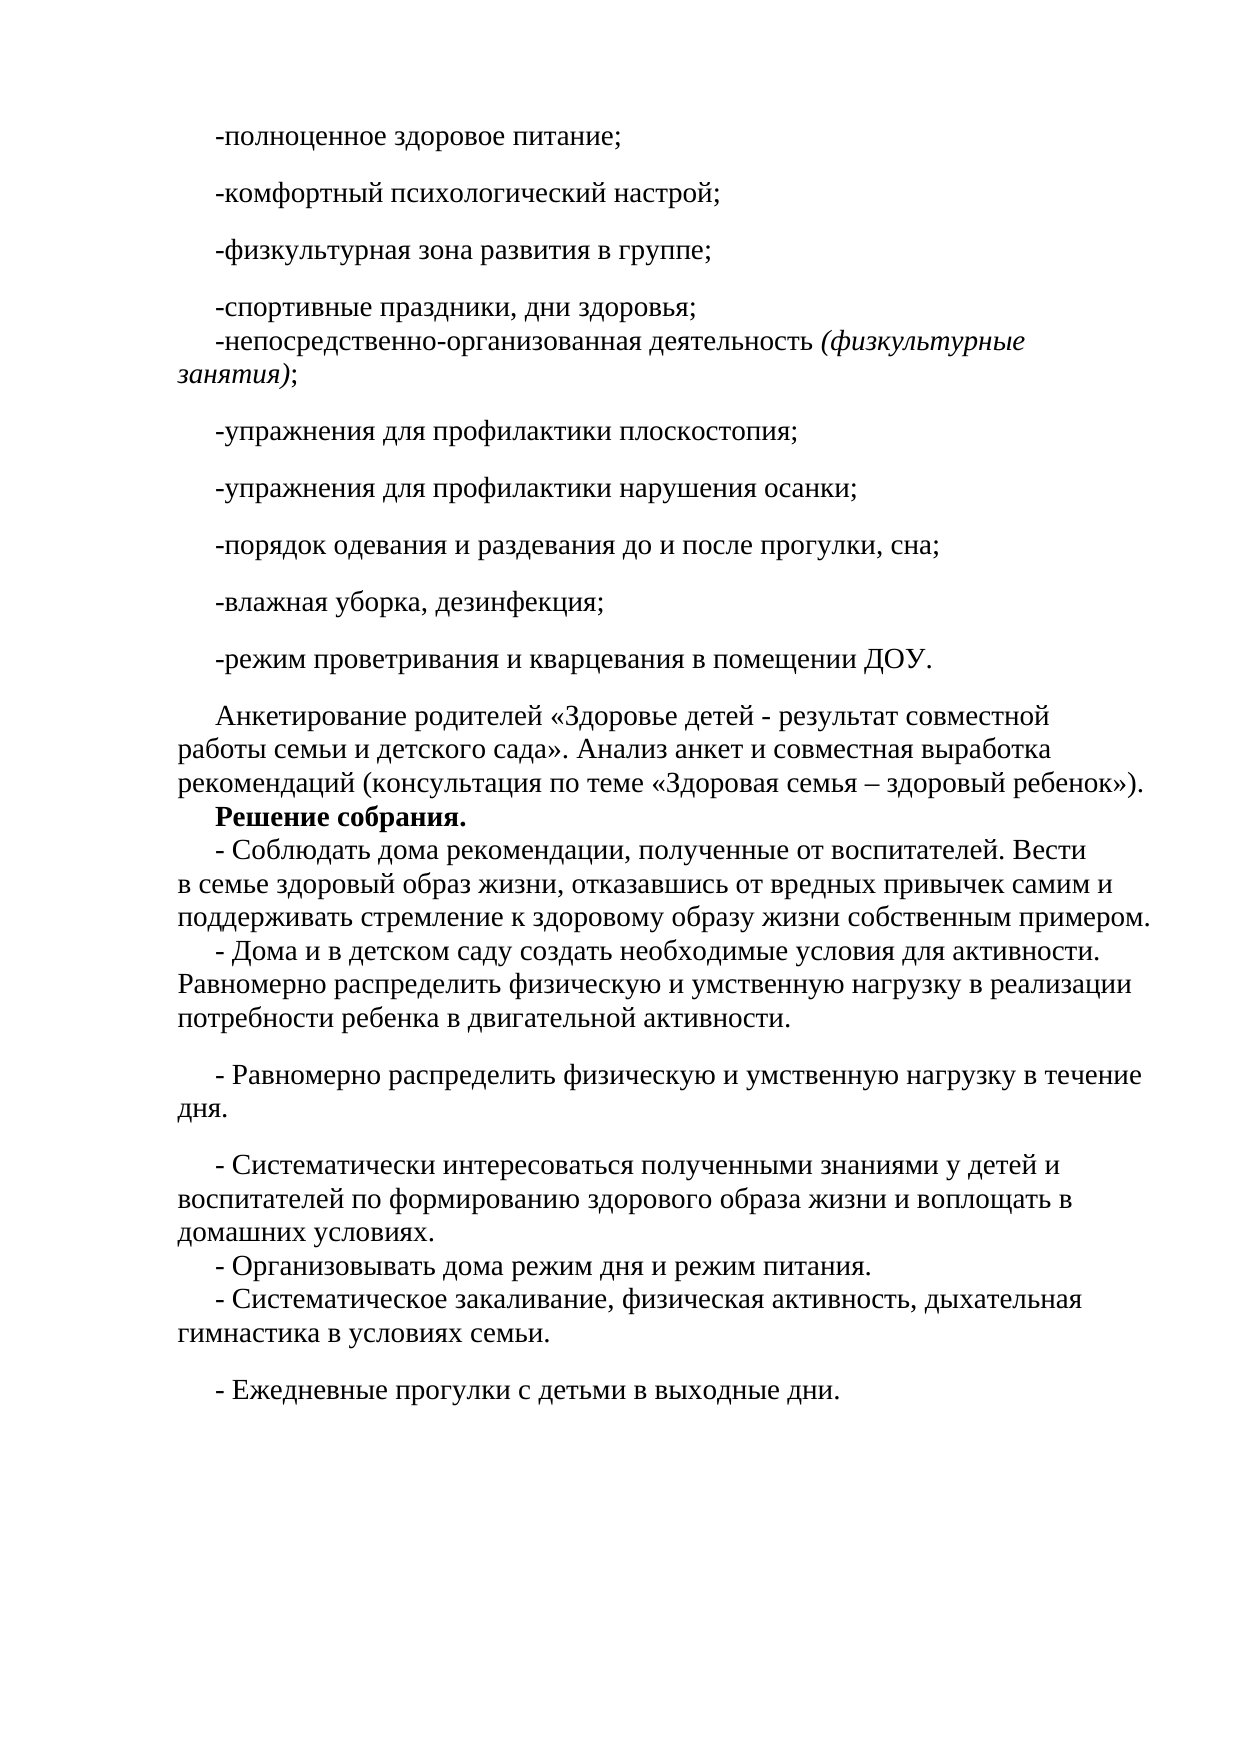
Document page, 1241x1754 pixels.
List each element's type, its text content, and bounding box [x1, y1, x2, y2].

text -непосредственно-организованная деятельность (физкультурные занятия); [177, 323, 1152, 390]
text - Ежедневные прогулки с детьми в выходные дни. [177, 1372, 1152, 1406]
text - Соблюдать дома рекомендации, полученные от воспитателей. Вести в семье здоровый образ жизни, отказавшись от вредных привычек самим и поддерживать стремление к здоровому образу жизни собственным примером. [177, 832, 1152, 933]
text -полноценное здоровое питание; [177, 118, 1152, 152]
text - Дома и в детском саду создать необходимые условия для активности. Равномерно распределить физическую и умственную нагрузку в реализации потребности ребенка в двигательной активности. [177, 933, 1152, 1033]
text - Систематическое закаливание, физическая активность, дыхательная гимнастика в условиях семьи. [177, 1282, 1152, 1349]
text -влажная уборка, дезинфекция; [177, 584, 1152, 618]
text -комфортный психологический настрой; [177, 175, 1152, 209]
text Решение собрания. [177, 799, 1152, 832]
text -упражнения для профилактики нарушения осанки; [177, 470, 1152, 504]
text -физкультурная зона развития в группе; [177, 232, 1152, 266]
text -упражнения для профилактики плоскостопия; [177, 413, 1152, 447]
text - Организовывать дома режим дня и режим питания. [177, 1248, 1152, 1282]
text - Систематически интересоваться полученными знаниями у детей и воспитателей по формированию здорового образа жизни и воплощать в домашних условиях. [177, 1147, 1152, 1248]
text -порядок одевания и раздевания до и после прогулки, сна; [177, 527, 1152, 561]
text - Равномерно распределить физическую и умственную нагрузку в течение дня. [177, 1057, 1152, 1124]
text -режим проветривания и кварцевания в помещении ДОУ. [177, 641, 1152, 674]
text -спортивные праздники, дни здоровья; [177, 289, 1152, 323]
text Анкетирование родителей «Здоровье детей - результат совместной работы семьи и детского сада». Анализ анкет и совместная выработка рекомендаций (консультация по теме «Здоровая семья – здоровый ребенок»). [177, 698, 1152, 799]
